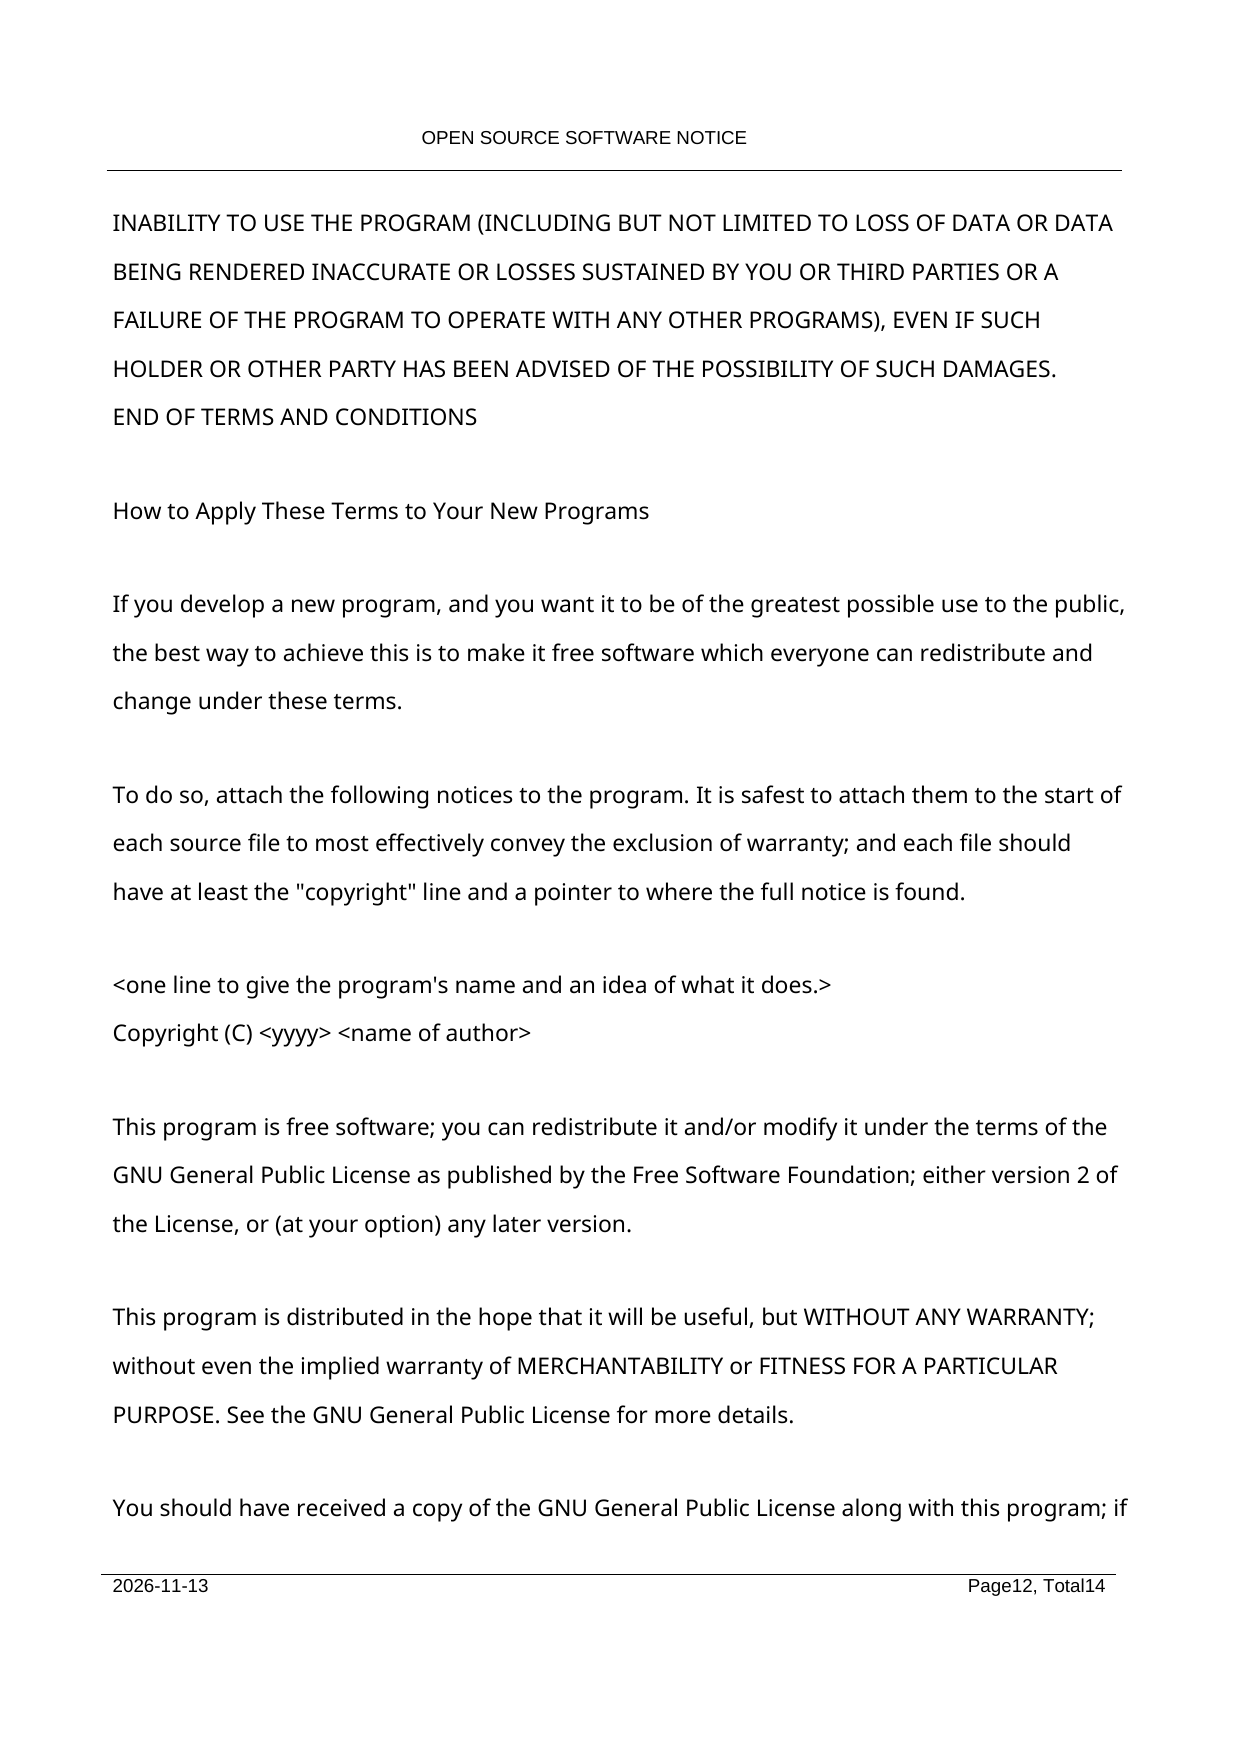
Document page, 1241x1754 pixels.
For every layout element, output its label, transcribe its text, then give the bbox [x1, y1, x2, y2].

text How to Apply These Terms to Your New Programs [112, 494, 1128, 526]
text This program is distributed in the hope that it will be useful, but WITHOUT ANY WARRANTY; without even the implied warranty of MERCHANTABILITY or FITNESS FOR A PARTICULAR PURPOSE. See the GNU General Public License for more details. [112, 1301, 1128, 1431]
text To do so, attach the following notices to the program. It is safest to attach them to the start of each source file to most effectively convey the exclusion of warranty; and each file should have at least the "copyright" line and a pointer to where the full notice is found. [112, 778, 1128, 908]
text This program is free software; you can redistribute it and/or modify it under the terms of the GNU General Public License as published by the Free Software Foundation; either version 2 of the License, or (at your option) any later version. [112, 1110, 1128, 1240]
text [112, 1491, 1128, 1524]
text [112, 206, 1128, 385]
text Copyright (C) <yyyy> <name of author> [112, 1017, 1128, 1049]
text <one line to give the program's name and an idea of what it does.> [112, 969, 1128, 1001]
text If you develop a new program, and you want it to be of the greatest possible use to the public, the best way to achieve this is to make it free software which everyone can redistribute and change under these terms. [112, 587, 1128, 717]
text END OF TERMS AND CONDITIONS [112, 401, 1128, 433]
